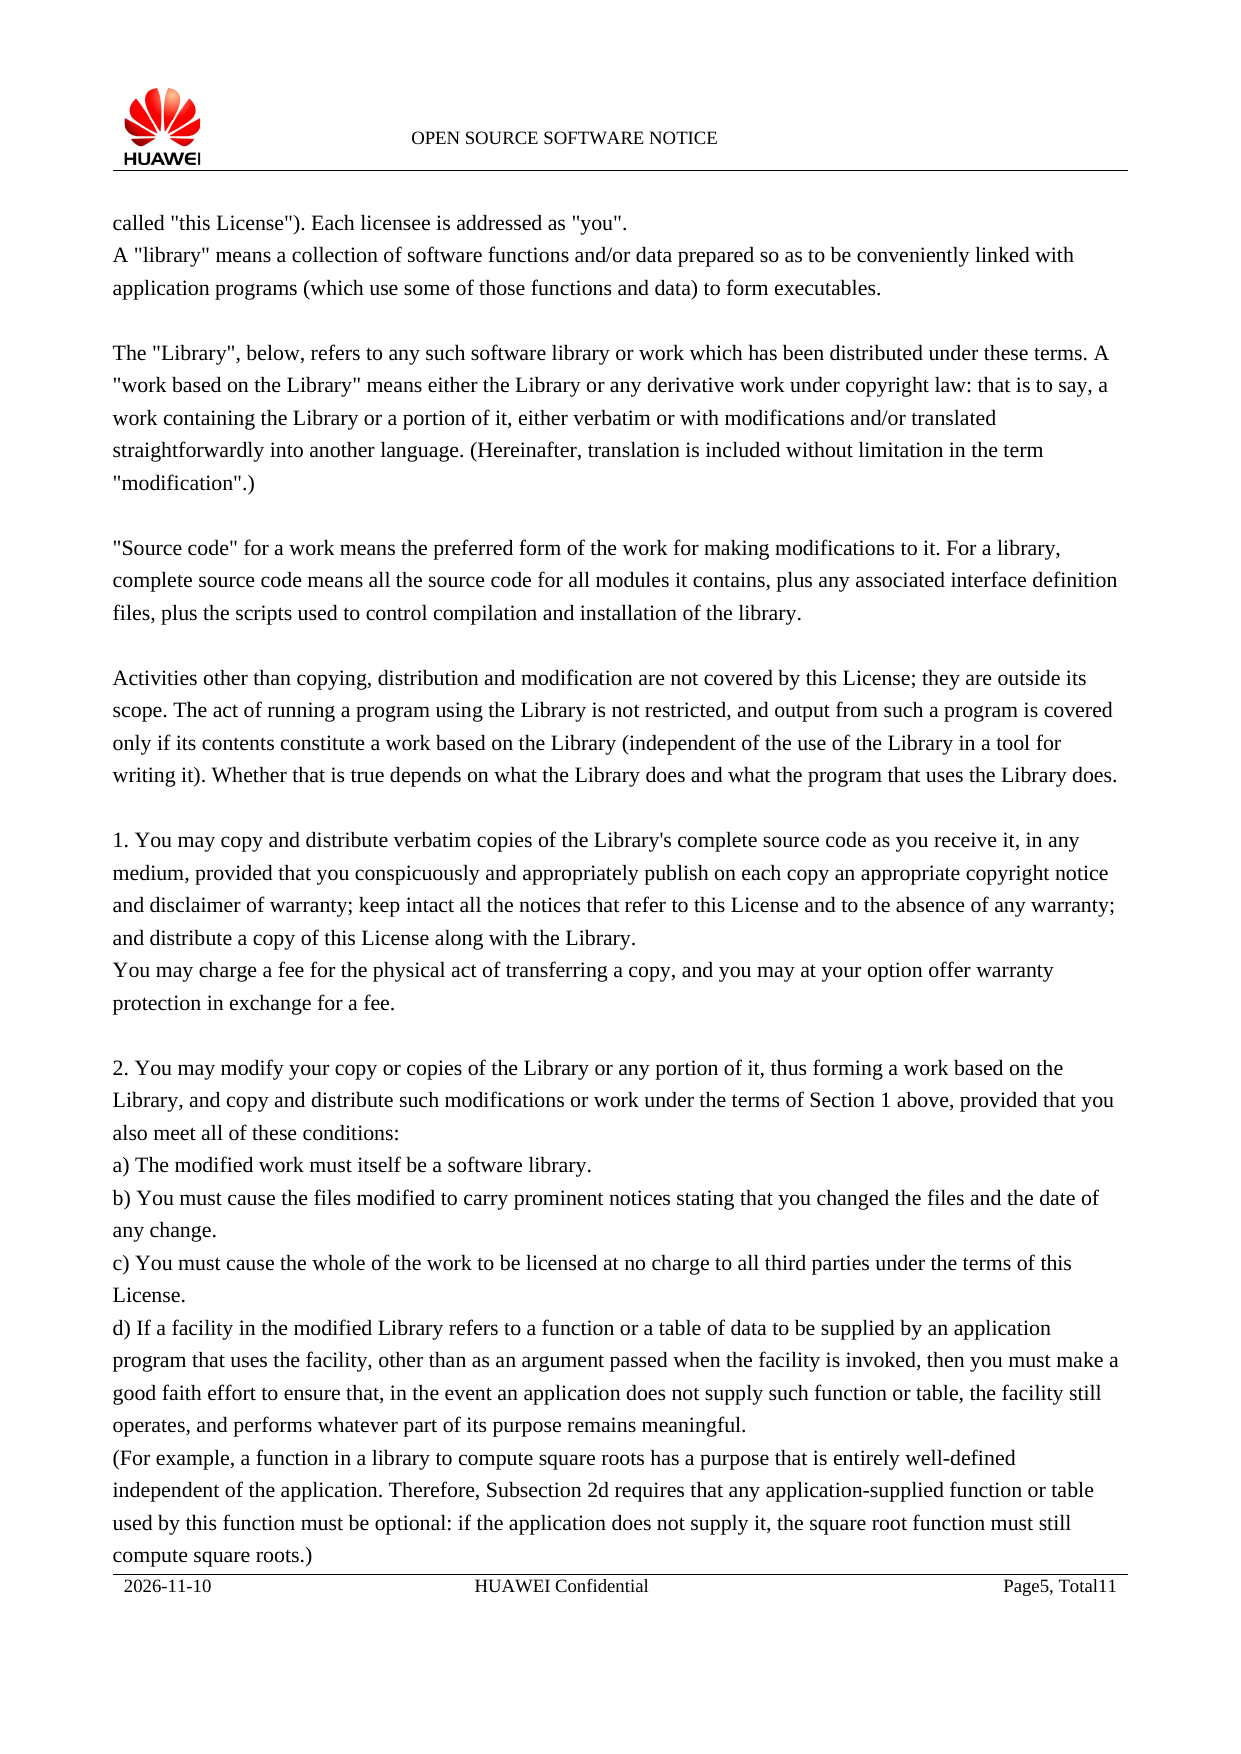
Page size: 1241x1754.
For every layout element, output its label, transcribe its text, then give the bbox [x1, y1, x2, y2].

picture [124, 88, 201, 165]
